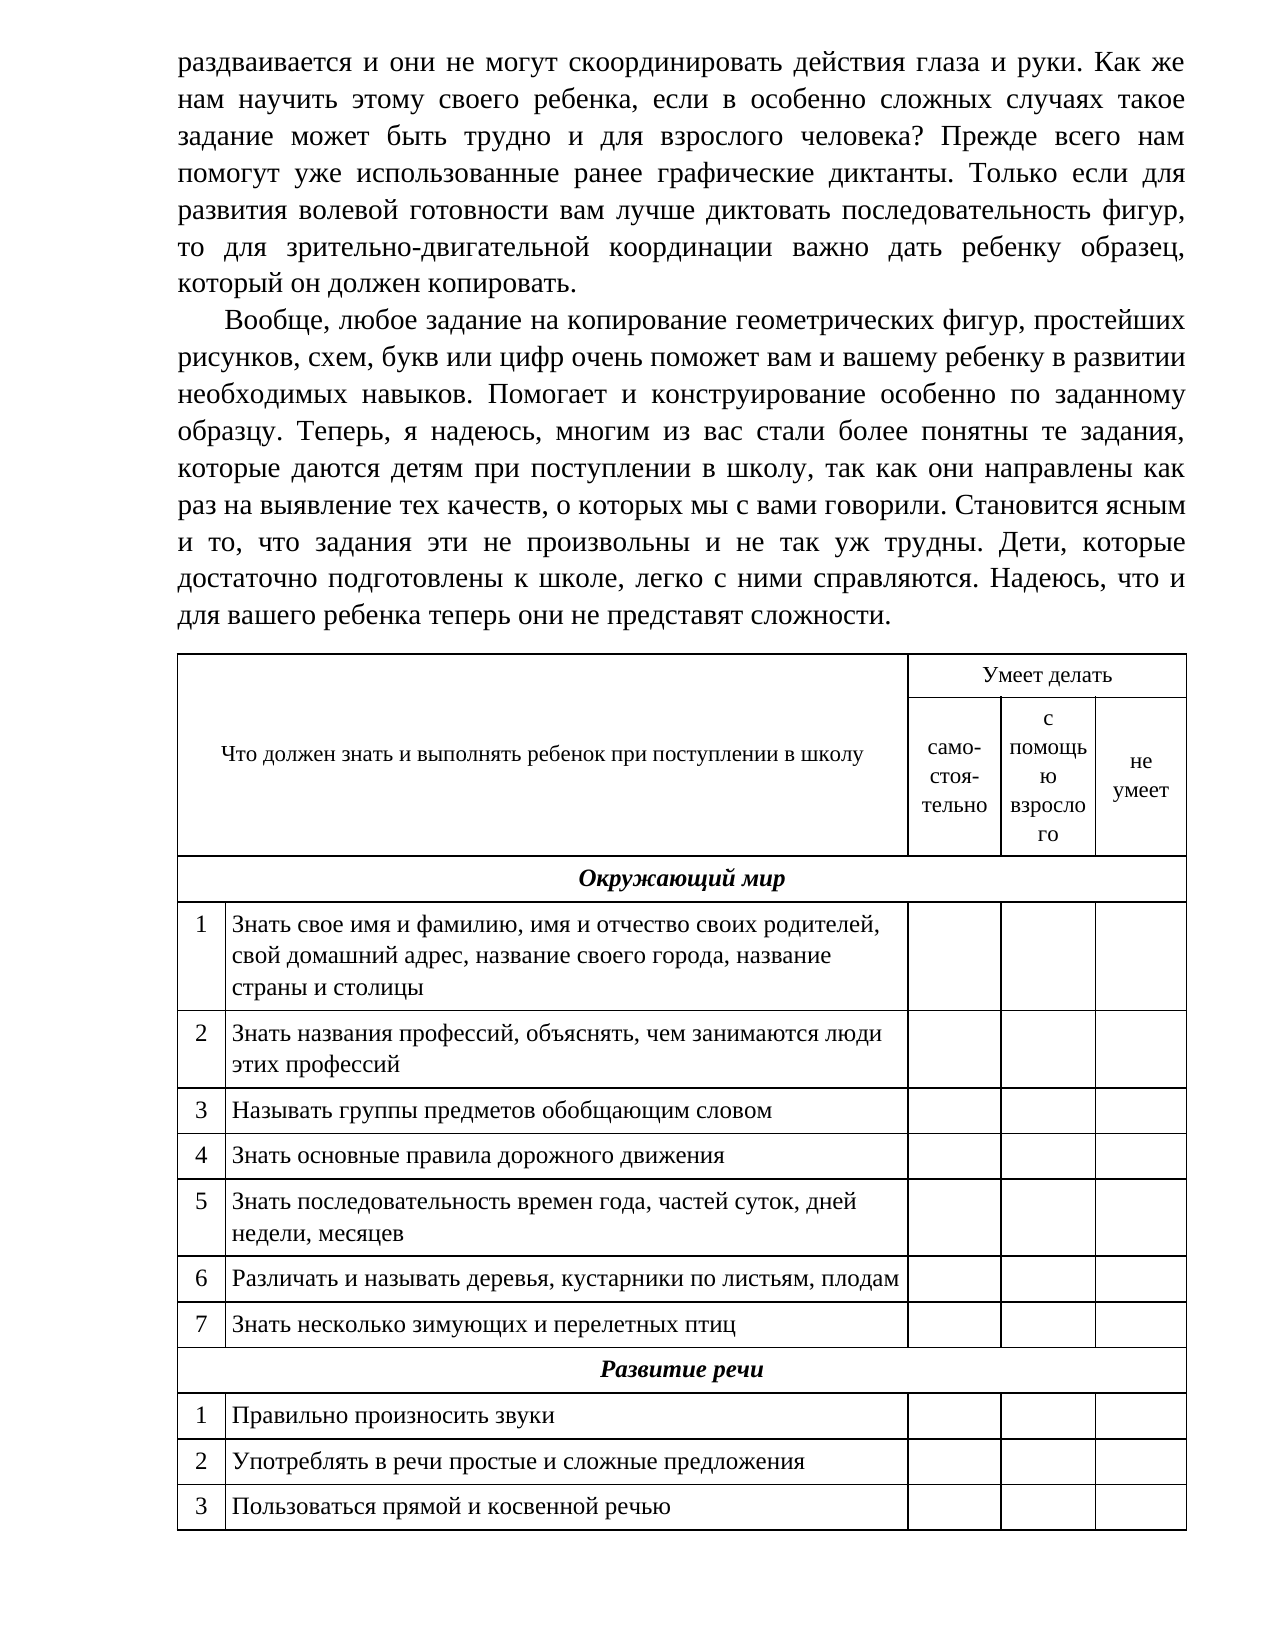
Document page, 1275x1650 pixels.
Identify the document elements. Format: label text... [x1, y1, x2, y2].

table_cell [1096, 1303, 1186, 1347]
table_cell Развитие речи [178, 1348, 1186, 1392]
table_cell Окружающий мир [178, 857, 1186, 901]
table_cell [909, 1011, 1000, 1087]
table_cell [1096, 1394, 1186, 1438]
table_cell [909, 1180, 1000, 1255]
table_cell Правильно произносить звуки [226, 1394, 907, 1438]
table_cell Знать свое имя и фамилию, имя и отчество своих родителей, свой домашний адрес, название своего города, название страны и столицы [226, 903, 907, 1010]
table_cell [1096, 1485, 1186, 1529]
table_header Умеет делать [909, 655, 1186, 696]
table_cell Знать основные правила дорожного движения [226, 1134, 907, 1178]
table_cell [1096, 1257, 1186, 1301]
table_cell 2 [178, 1440, 225, 1483]
table_cell само-стоя- тельно [909, 698, 1000, 855]
table_cell [1002, 903, 1095, 1010]
table_cell [909, 1134, 1000, 1178]
table_cell Знать названия профессий, объяснять, чем занимаются люди этих профессий [226, 1011, 907, 1087]
table_cell [1002, 1180, 1095, 1255]
table_cell 6 [178, 1257, 225, 1301]
table_cell Знать несколько зимующих и перелетных птиц [226, 1303, 907, 1347]
table_cell [909, 903, 1000, 1010]
table_cell [909, 1485, 1000, 1529]
table_cell с помощью взрослого [1002, 698, 1095, 855]
table_cell 5 [178, 1180, 225, 1255]
table_cell [1096, 1180, 1186, 1255]
table_cell 1 [178, 1394, 225, 1438]
table_cell [909, 1303, 1000, 1347]
table_cell [1002, 1089, 1095, 1133]
table_cell [1096, 1089, 1186, 1133]
table_cell Употреблять в речи простые и сложные предложения [226, 1440, 907, 1483]
table_cell [909, 1257, 1000, 1301]
table_cell [1002, 1485, 1095, 1529]
table_cell 7 [178, 1303, 225, 1347]
table_cell 3 [178, 1485, 225, 1529]
table_cell Называть группы предметов обобщающим словом [226, 1089, 907, 1133]
table_cell 2 [178, 1011, 225, 1087]
table_cell [909, 1089, 1000, 1133]
table_cell [1002, 1394, 1095, 1438]
table_cell [1002, 1011, 1095, 1087]
table_cell [1002, 1303, 1095, 1347]
table_cell 4 [178, 1134, 225, 1178]
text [177, 44, 1186, 299]
table_cell [1096, 903, 1186, 1010]
table_cell Знать последовательность времен года, частей суток, дней недели, месяцев [226, 1180, 907, 1255]
table_cell не умеет [1096, 698, 1186, 855]
table_cell [1096, 1440, 1186, 1483]
table_cell 3 [178, 1089, 225, 1133]
table_cell [909, 1440, 1000, 1483]
text Вообще, любое задание на копирование геометрических фигур, простейших рисунков, схем, букв или цифр очень поможет вам и вашему ребенку в развитии необходимых навыков. Помогает и конструирование особенно по заданному образцу. Теперь, я надеюсь, многим из вас стали более понятны те задания, которые даются детям при поступлении в школу, так как они направлены как раз на выявление тех качеств, о которых мы с вами говорили. Становится ясным и то, что задания эти не произвольны и не так уж трудны. Дети, которые достаточно подготовлены к школе, легко с ними справляются. Надеюсь, что и для вашего ребенка теперь они не представят сложности. [177, 302, 1186, 631]
table_header Что должен знать и выполнять ребенок при поступлении в школу [178, 655, 907, 855]
table_cell [1096, 1011, 1186, 1087]
table_cell 1 [178, 903, 225, 1010]
table_cell [1002, 1257, 1095, 1301]
table_cell [1002, 1440, 1095, 1483]
table_cell Различать и называть деревья, кустарники по листьям, плодам [226, 1257, 907, 1301]
table_cell [1096, 1134, 1186, 1178]
table_cell Пользоваться прямой и косвенной речью [226, 1485, 907, 1529]
table_cell [909, 1394, 1000, 1438]
table_cell [1002, 1134, 1095, 1178]
